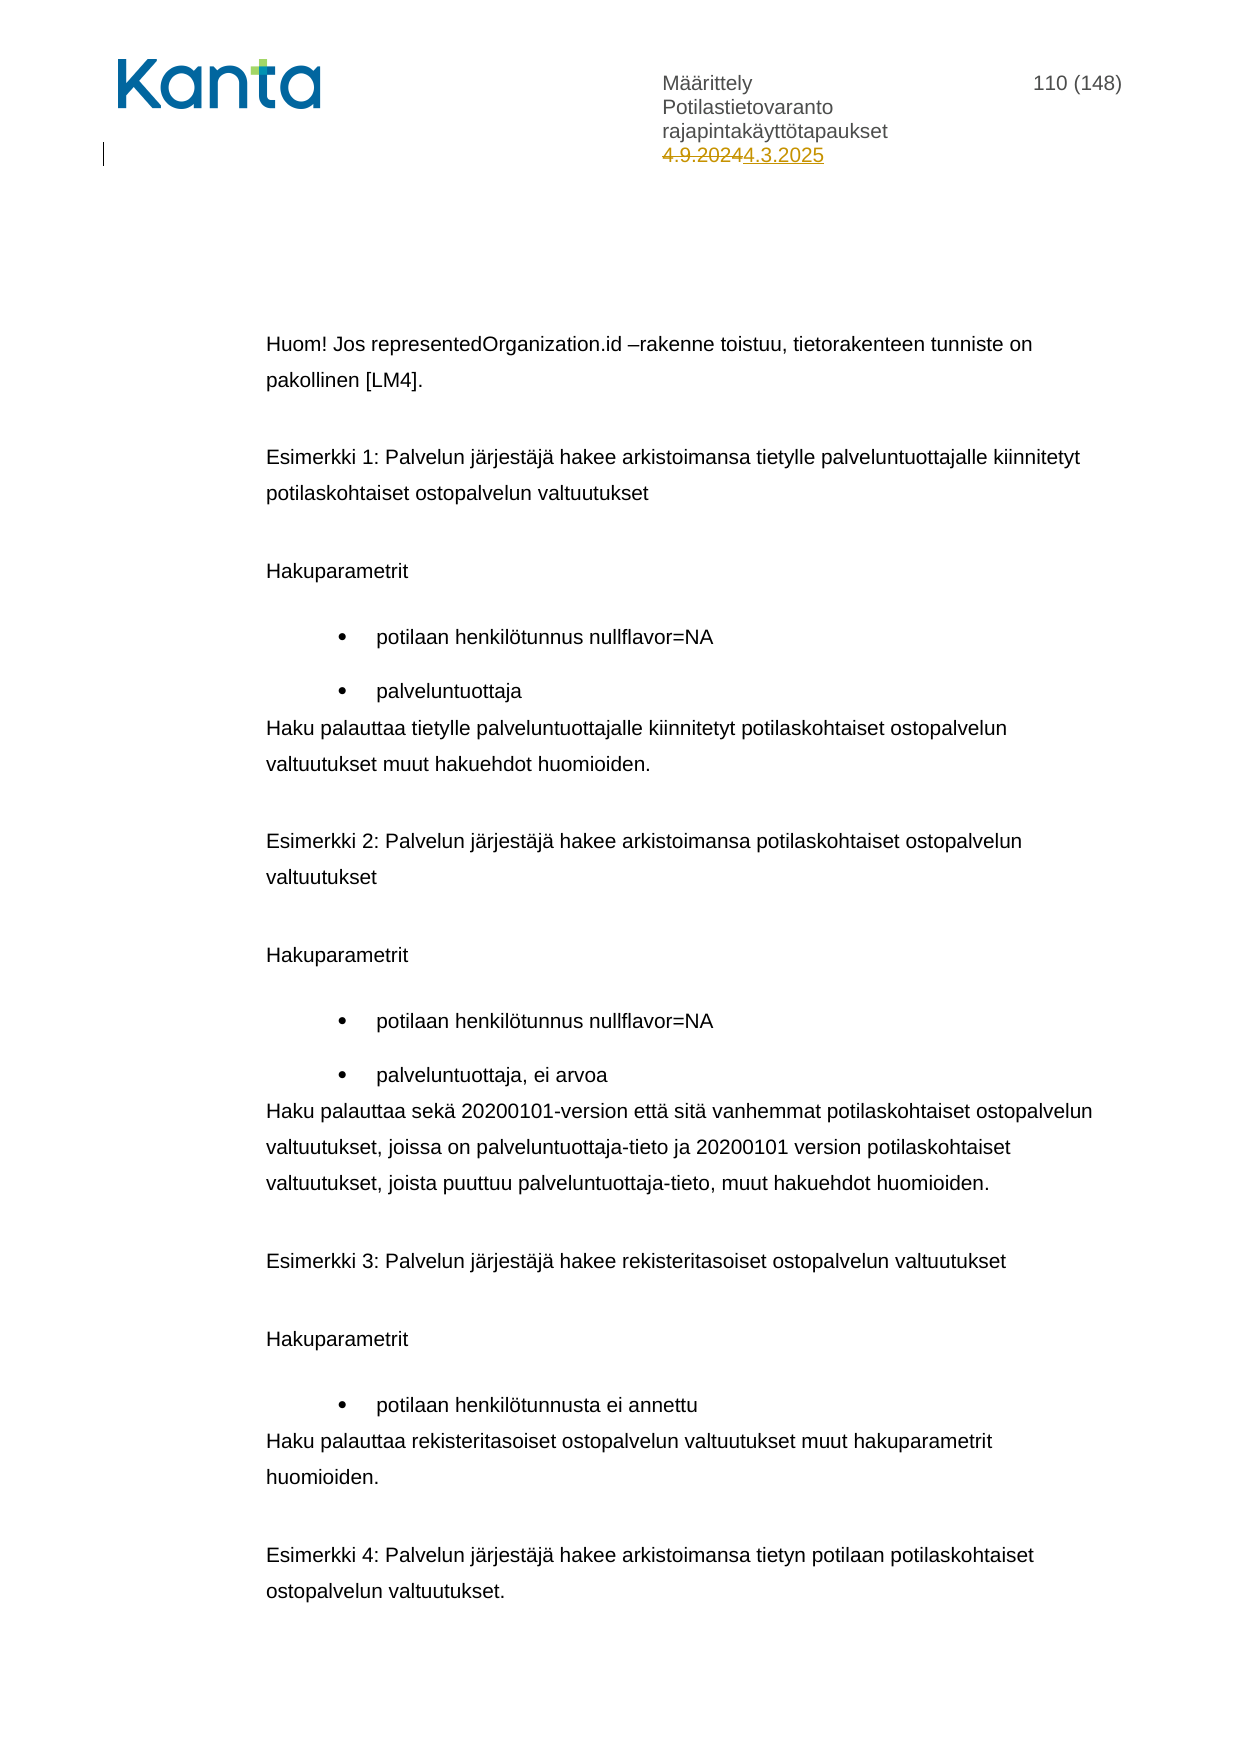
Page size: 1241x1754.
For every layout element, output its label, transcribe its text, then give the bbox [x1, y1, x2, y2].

text Haku palauttaa rekisteritasoiset ostopalvelun valtuutukset muut hakuparametrit huomioiden. [266, 1429, 1107, 1489]
list palveluntuottaja, ei arvoa [339, 1060, 1107, 1087]
picture [118, 59, 321, 109]
text Hakuparametrit [266, 559, 1107, 583]
text Haku palauttaa tietylle palveluntuottajalle kiinnitetyt potilaskohtaiset ostopalvelun valtuutukset muut hakuehdot huomioiden. [266, 715, 1107, 775]
text Esimerkki 2: Palvelun järjestäjä hakee arkistoimansa potilaskohtaiset ostopalvelun valtuutukset [266, 829, 1107, 889]
list potilaan henkilötunnusta ei annettu [339, 1389, 1107, 1416]
text Huom! Jos representedOrganization.id –rakenne toistuu, tietorakenteen tunniste on pakollinen [LM4]. [266, 332, 1107, 391]
text Hakuparametrit [266, 1326, 1107, 1350]
text Esimerkki 1: Palvelun järjestäjä hakee arkistoimansa tietylle palveluntuottajalle kiinnitetyt potilaskohtaiset ostopalvelun valtuutukset [266, 445, 1107, 505]
text Esimerkki 3: Palvelun järjestäjä hakee rekisteritasoiset ostopalvelun valtuutukset [266, 1249, 1107, 1273]
list potilaan henkilötunnus nullflavor=NA [339, 1006, 1107, 1033]
list palveluntuottaja [339, 676, 1107, 703]
list potilaan henkilötunnus nullflavor=NA [339, 622, 1107, 649]
text Esimerkki 4: Palvelun järjestäjä hakee arkistoimansa tietyn potilaan potilaskohtaiset ostopalvelun valtuutukset. [266, 1542, 1107, 1602]
text Haku palauttaa sekä 20200101-version että sitä vanhemmat potilaskohtaiset ostopalvelun valtuutukset, joissa on palveluntuottaja-tieto ja 20200101 version potilaskohtaiset valtuutukset, joista puuttuu palveluntuottaja-tieto, muut hakuehdot huomioiden. [266, 1099, 1107, 1195]
text Hakuparametrit [266, 942, 1107, 966]
